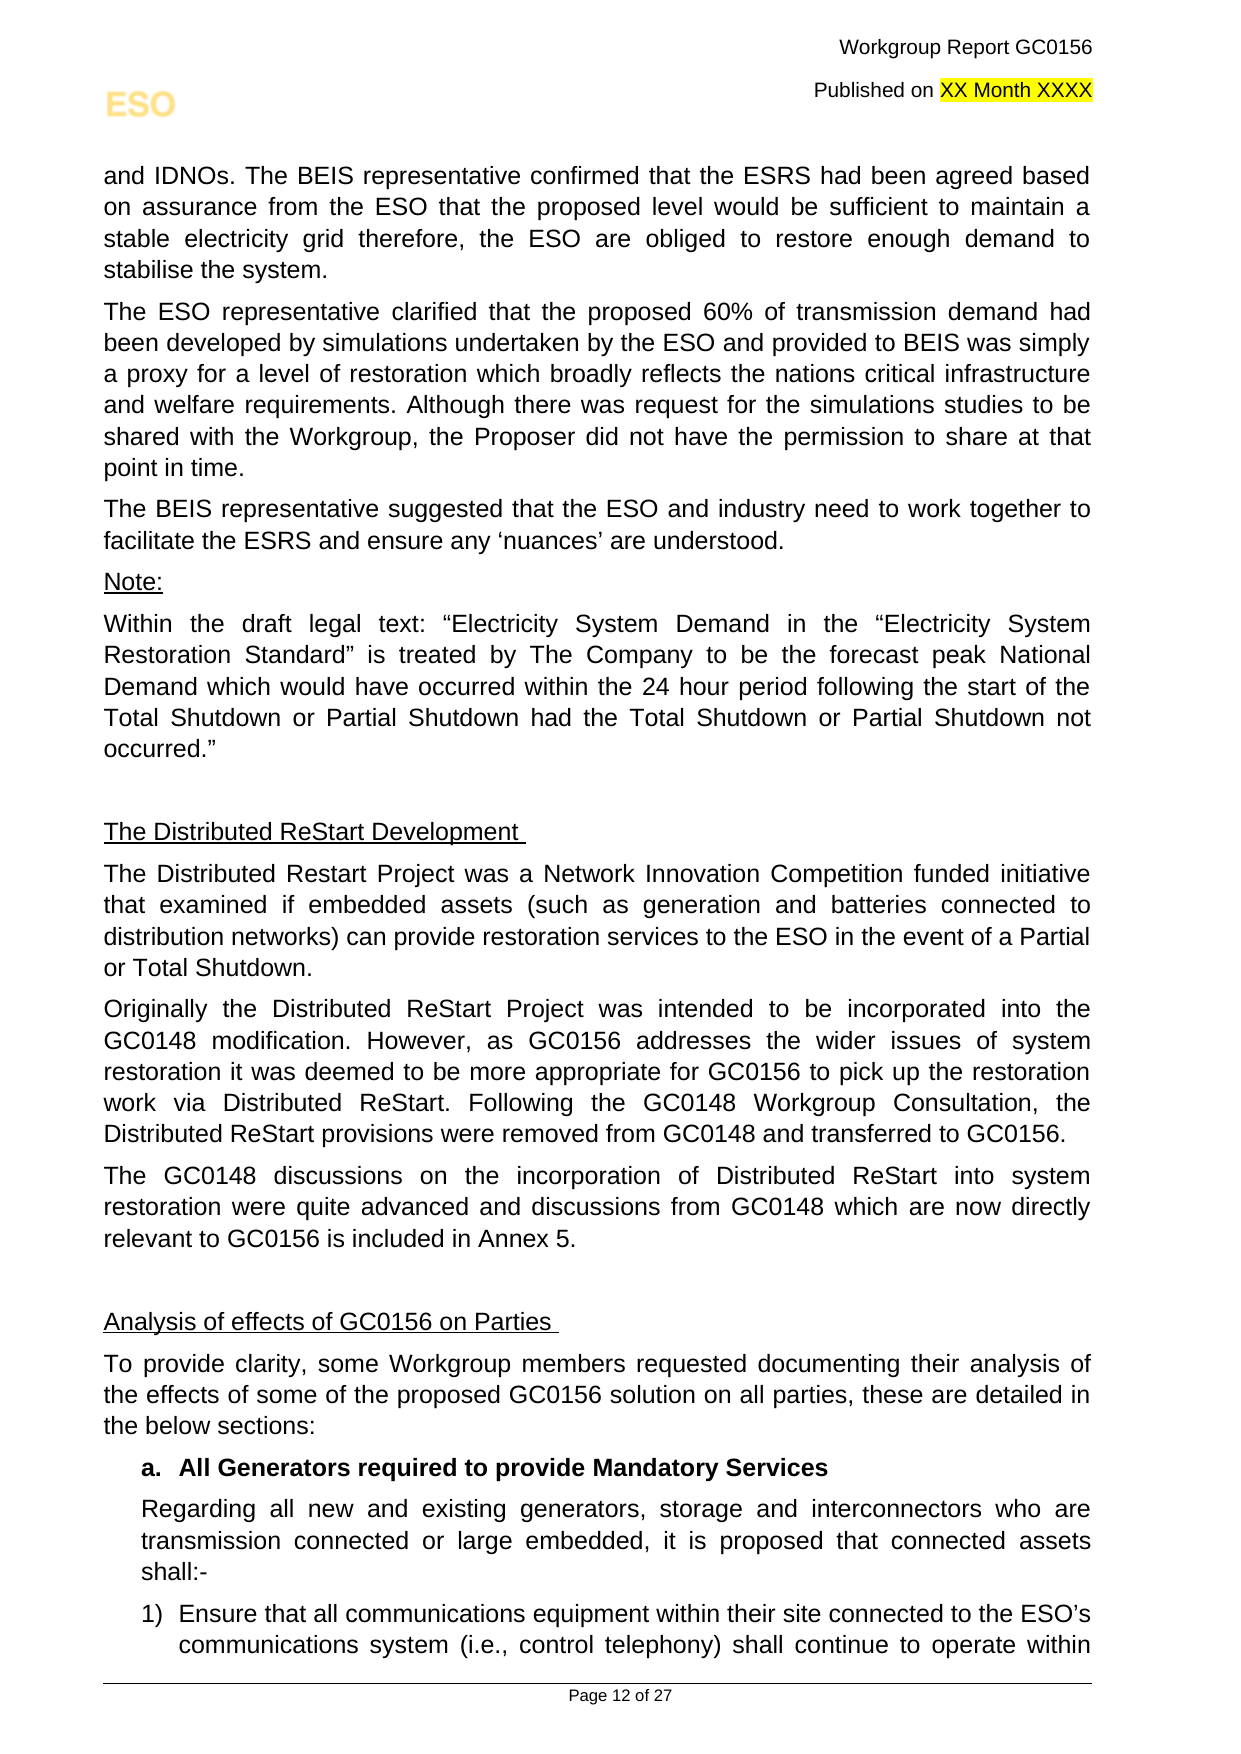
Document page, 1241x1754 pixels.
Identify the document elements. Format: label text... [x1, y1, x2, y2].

picture [103, 79, 181, 125]
text Originally the Distributed ReStart Project was intended to be incorporated into the GC0148 modification. However, as GC0156 addresses the wider issues of system restoration it was deemed to be more appropriate for GC0156 to pick up the restoration work via Distributed ReStart. Following the GC0148 Workgroup Consultation, the Distributed ReStart provisions were removed from GC0148 and transferred to GC0156. [103, 992, 1092, 1148]
text The BEIS representative suggested that the ESO and industry need to work together to facilitate the ESRS and ensure any ‘nuances’ are understood. [103, 492, 1092, 554]
text To provide clarity, some Workgroup members requested documenting their analysis of the effects of some of the proposed GC0156 solution on all parties, these are detailed in the below sections: [103, 1346, 1092, 1440]
text The ESO representative clarified that the proposed 60% of transmission demand had been developed by simulations undertaken by the ESO and provided to BEIS was simply a proxy for a level of restoration which broadly reflects the nations critical infrastructure and welfare requirements. Although there was request for the simulations studies to be shared with the Workgroup, the Proposer did not have the permission to share at that point in time. [103, 294, 1092, 481]
text Regarding all new and existing generators, storage and interconnectors who are transmission connected or large embedded, it is proposed that connected assets shall:- [141, 1492, 1092, 1586]
text The GC0148 discussions on the incorporation of Distributed ReStart into system restoration were quite advanced and discussions from GC0148 which are now directly relevant to GC0156 is included in Annex 5. [103, 1158, 1092, 1252]
text The Distributed ReStart Development [103, 815, 1092, 846]
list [141, 1596, 1092, 1658]
text Within the draft legal text: “Electricity System Demand in the “Electricity System Restoration Standard” is treated by The Company to be the forecast peak National Demand which would have occurred within the 24 hour period following the start of the Total Shutdown or Partial Shutdown had the Total Shutdown or Partial Shutdown not occurred.” [103, 606, 1092, 763]
text Note: [103, 565, 1092, 596]
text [103, 158, 1092, 283]
list All Generators required to provide Mandatory Services [141, 1450, 1092, 1481]
text Analysis of effects of GC0156 on Parties [103, 1304, 1092, 1336]
text The Distributed Restart Project was a Network Innovation Competition funded initiative that examined if embedded assets (such as generation and batteries connected to distribution networks) can provide restoration services to the ESO in the event of a Partial or Total Shutdown. [103, 856, 1092, 981]
